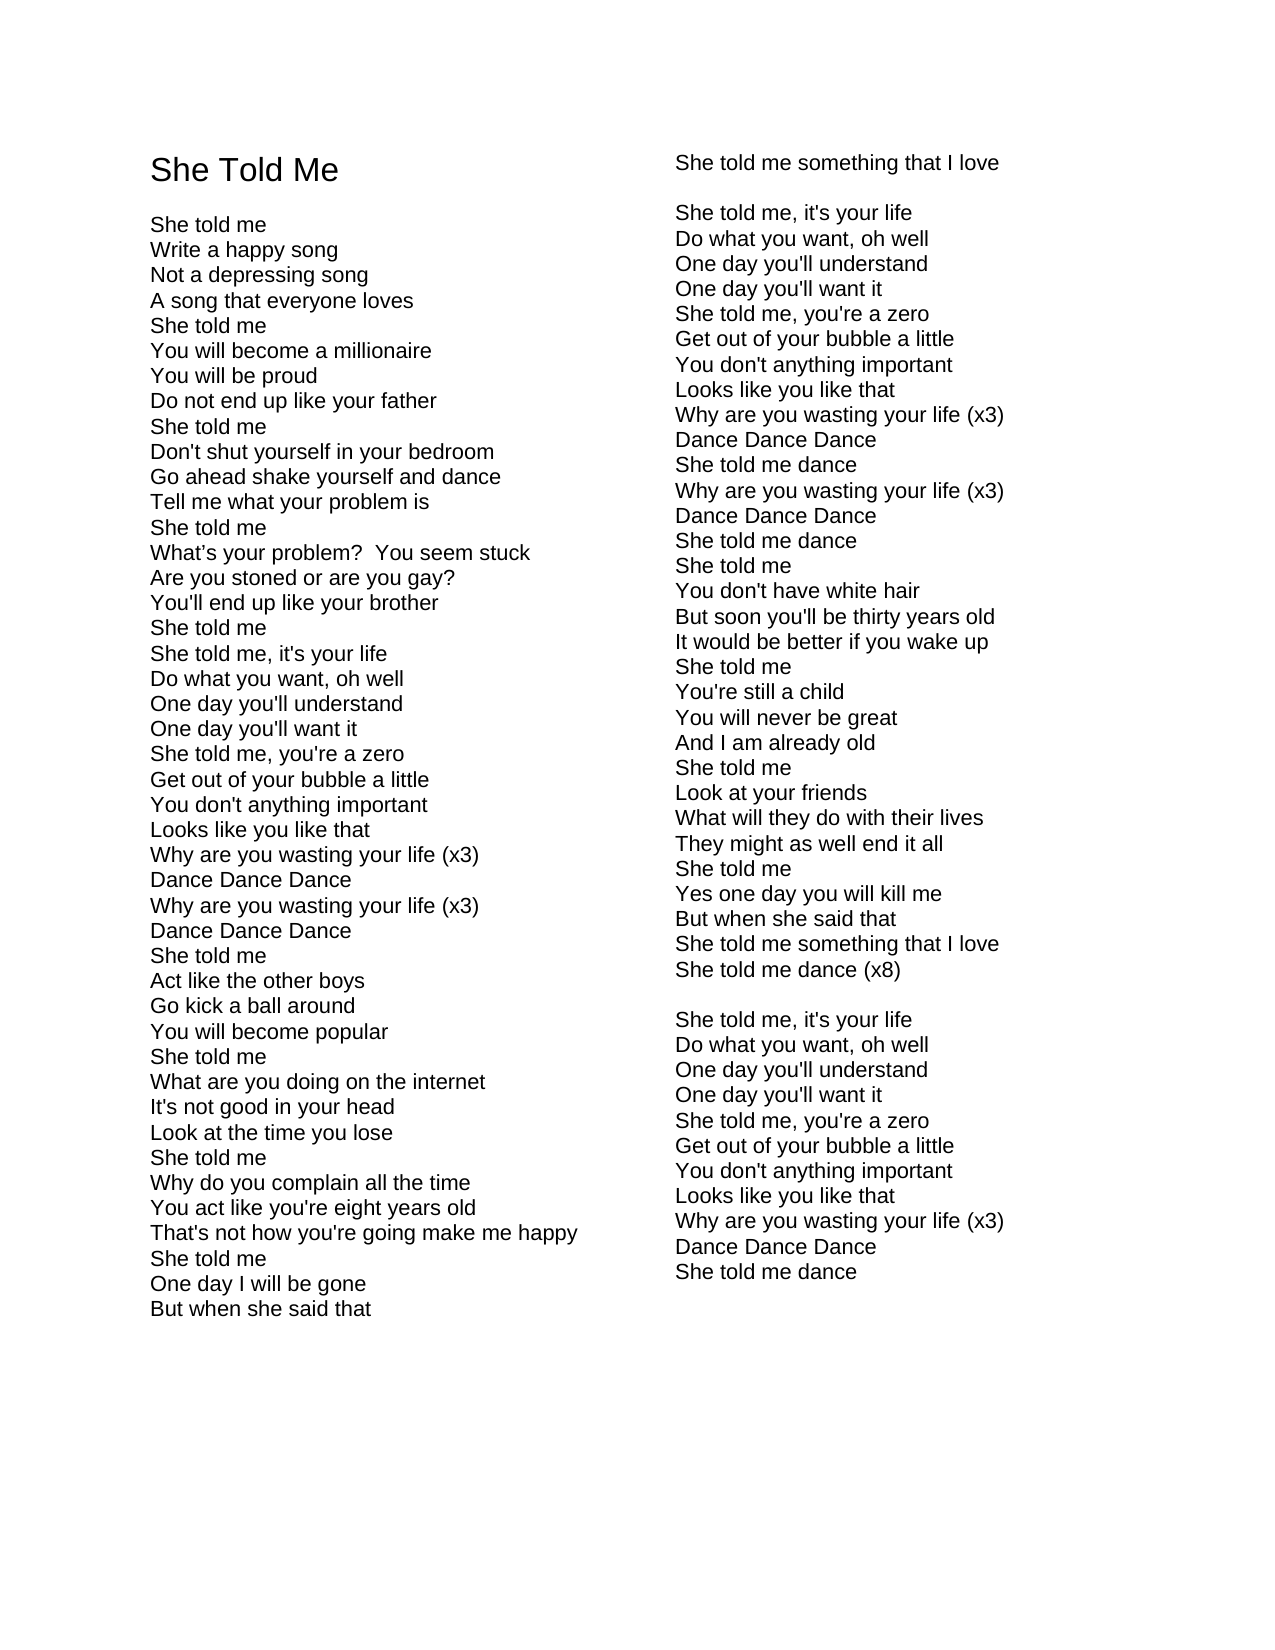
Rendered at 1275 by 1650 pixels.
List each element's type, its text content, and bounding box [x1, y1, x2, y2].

text Why are you wasting your life (x3) Dance Dance Dance Why are you wasting your life (x3) Dance Dance Dance [150, 842, 600, 943]
text She told me You don't have white hair But soon you'll be thirty years old It would be better if you wake up She told me You're still a child You will never be great And I am already old She told me Look at your friends What will they do with their lives They might as well end it all She told me Yes one day you will kill me But when she said that She told me something that I love [675, 553, 1125, 956]
text She told me, it's your life Do what you want, oh well One day you'll understand One day you'll want it She told me, you're a zero Get out of your bubble a little You don't anything important Looks like you like that [675, 200, 1125, 402]
text Why are you wasting your life (x3) Dance Dance Dance She told me dance [675, 1208, 1125, 1284]
text Why are you wasting your life (x3) Dance Dance Dance She told me dance Why are you wasting your life (x3) Dance Dance Dance She told me dance [675, 402, 1125, 553]
text She Told Me [150, 150, 600, 188]
text She told me Write a happy song Not a depressing song A song that everyone loves [150, 212, 600, 313]
text She told me dance (x8) [675, 956, 1125, 982]
text She told me something that I love [675, 150, 1125, 175]
text She told me, it's your life Do what you want, oh well One day you'll understand One day you'll want it She told me, you're a zero Get out of your bubble a little You don't anything important Looks like you like that [150, 640, 600, 842]
text She told me Act like the other boys Go kick a ball around You will become popular She told me What are you doing on the internet It's not good in your head Look at the time you lose She told me Why do you complain all the time You act like you're eight years old That's not how you're going make me happy She told me One day I will be gone But when she said that [150, 943, 600, 1321]
text She told me You will become a millionaire You will be proud Do not end up like your father [150, 313, 600, 413]
text She told me Don't shut yourself in your bedroom Go ahead shake yourself and dance Tell me what your problem is She told me What’s your problem? You seem stuck Are you stoned or are you gay? You'll end up like your brother She told me [150, 413, 600, 640]
text She told me, it's your life Do what you want, oh well One day you'll understand One day you'll want it She told me, you're a zero Get out of your bubble a little You don't anything important Looks like you like that [675, 1007, 1125, 1208]
